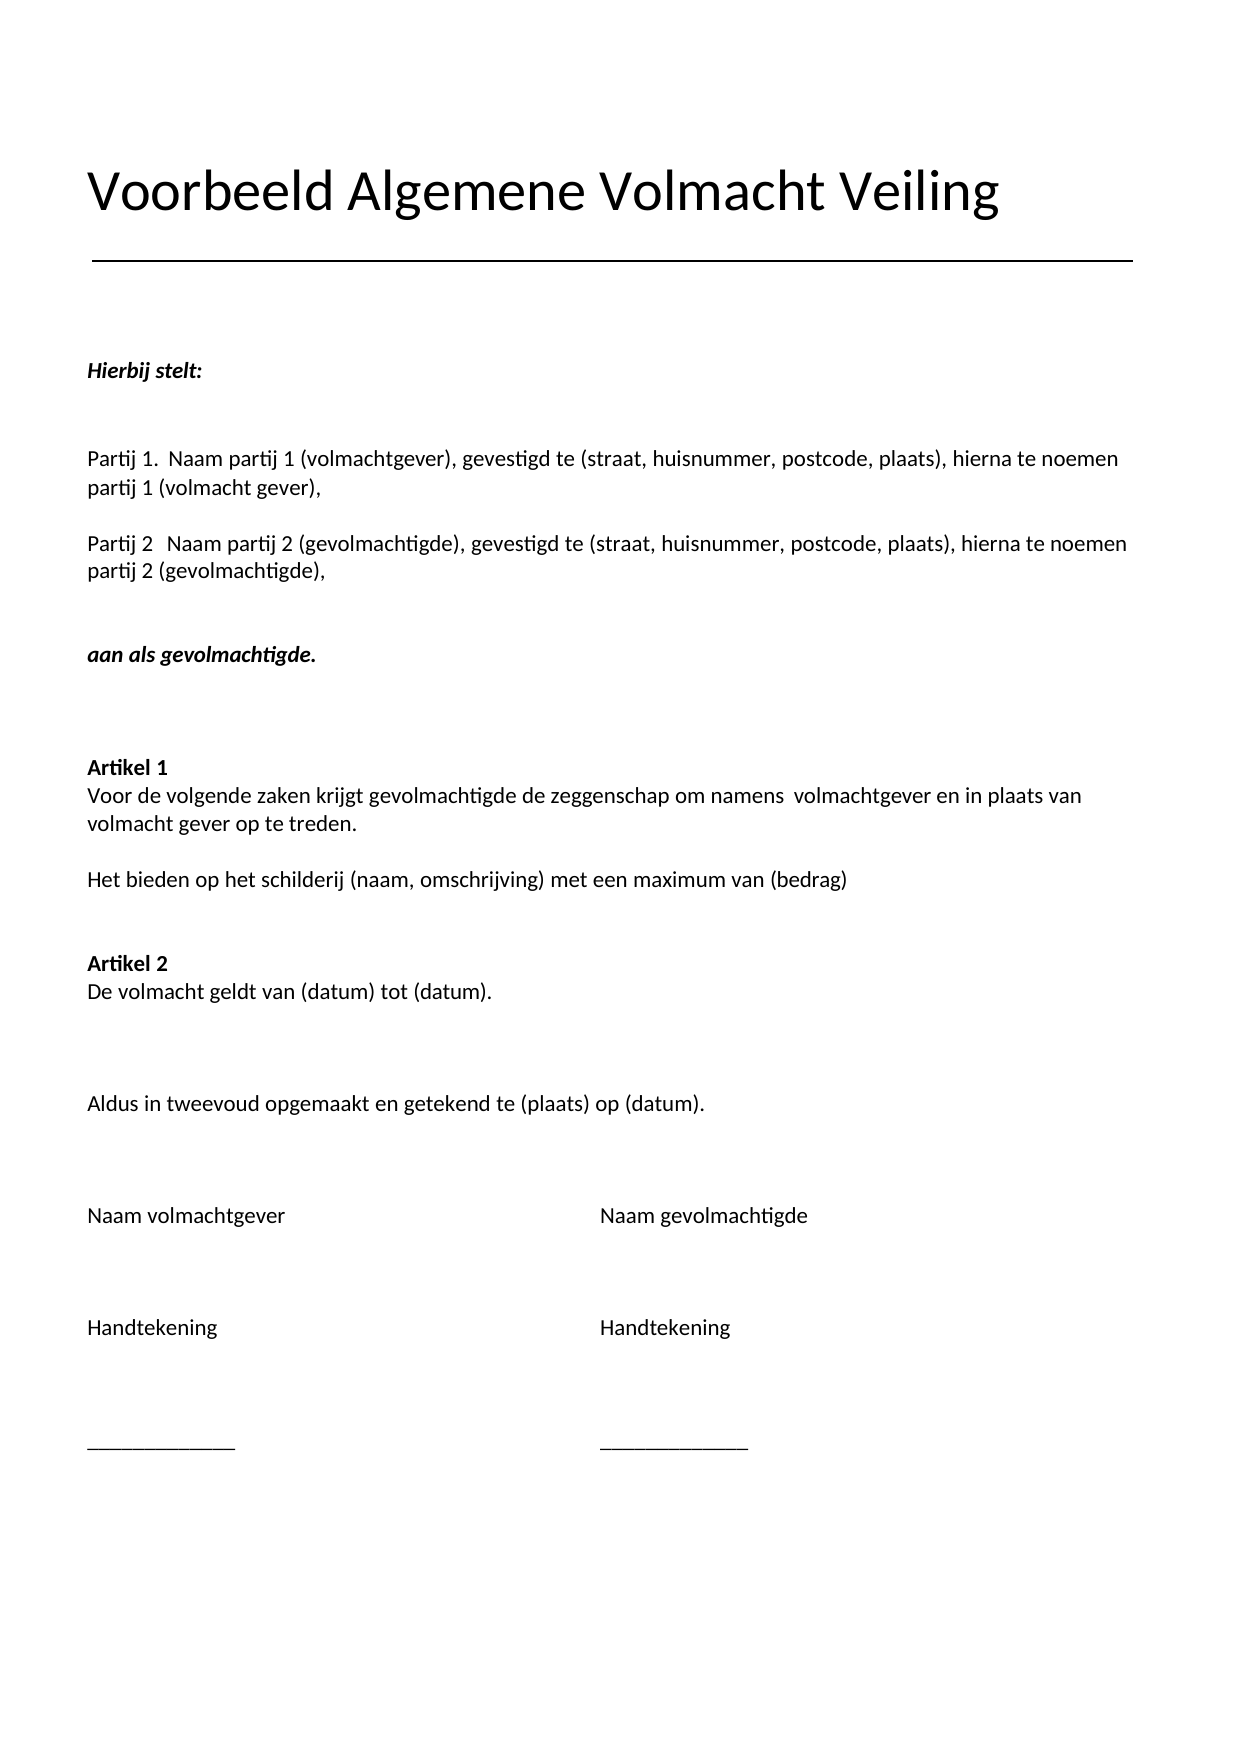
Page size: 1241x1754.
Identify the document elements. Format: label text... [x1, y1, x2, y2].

text Voorbeeld Algemene Volmacht Veiling [87, 154, 1165, 225]
text Partij 1. Naam partij 1 (volmachtgever), gevestigd te (straat, huisnummer, postcode, plaats), hierna te noemen partij 1 (volmacht gever), [87, 444, 1163, 501]
text Naam volmachtgever Naam gevolmachtigde [87, 1201, 960, 1229]
subtitle Artikel 2 [87, 949, 1165, 977]
text Aldus in tweevoud opgemaakt en getekend te (plaats) op (datum). [87, 1089, 960, 1117]
text Hierbij stelt: [87, 357, 1165, 384]
subtitle Artikel 1 [87, 753, 1165, 781]
text Partij 2 Naam partij 2 (gevolmachtigde), gevestigd te (straat, huisnummer, postcode, plaats), hierna te noemen partij 2 (gevolmachtigde), [87, 529, 1165, 585]
text aan als gevolmachtigde. [87, 641, 1165, 668]
text Het bieden op het schilderij (naam, omschrijving) met een maximum van (bedrag) [87, 865, 1165, 893]
text De volmacht geldt van (datum) tot (datum). [87, 977, 1165, 1005]
text Handtekening Handtekening [87, 1313, 960, 1341]
text Voor de volgende zaken krijgt gevolmachtigde de zeggenschap om namens volmachtgever en in plaats van volmacht gever op te treden. [87, 781, 1165, 837]
text _____________ _____________ [87, 1425, 960, 1453]
